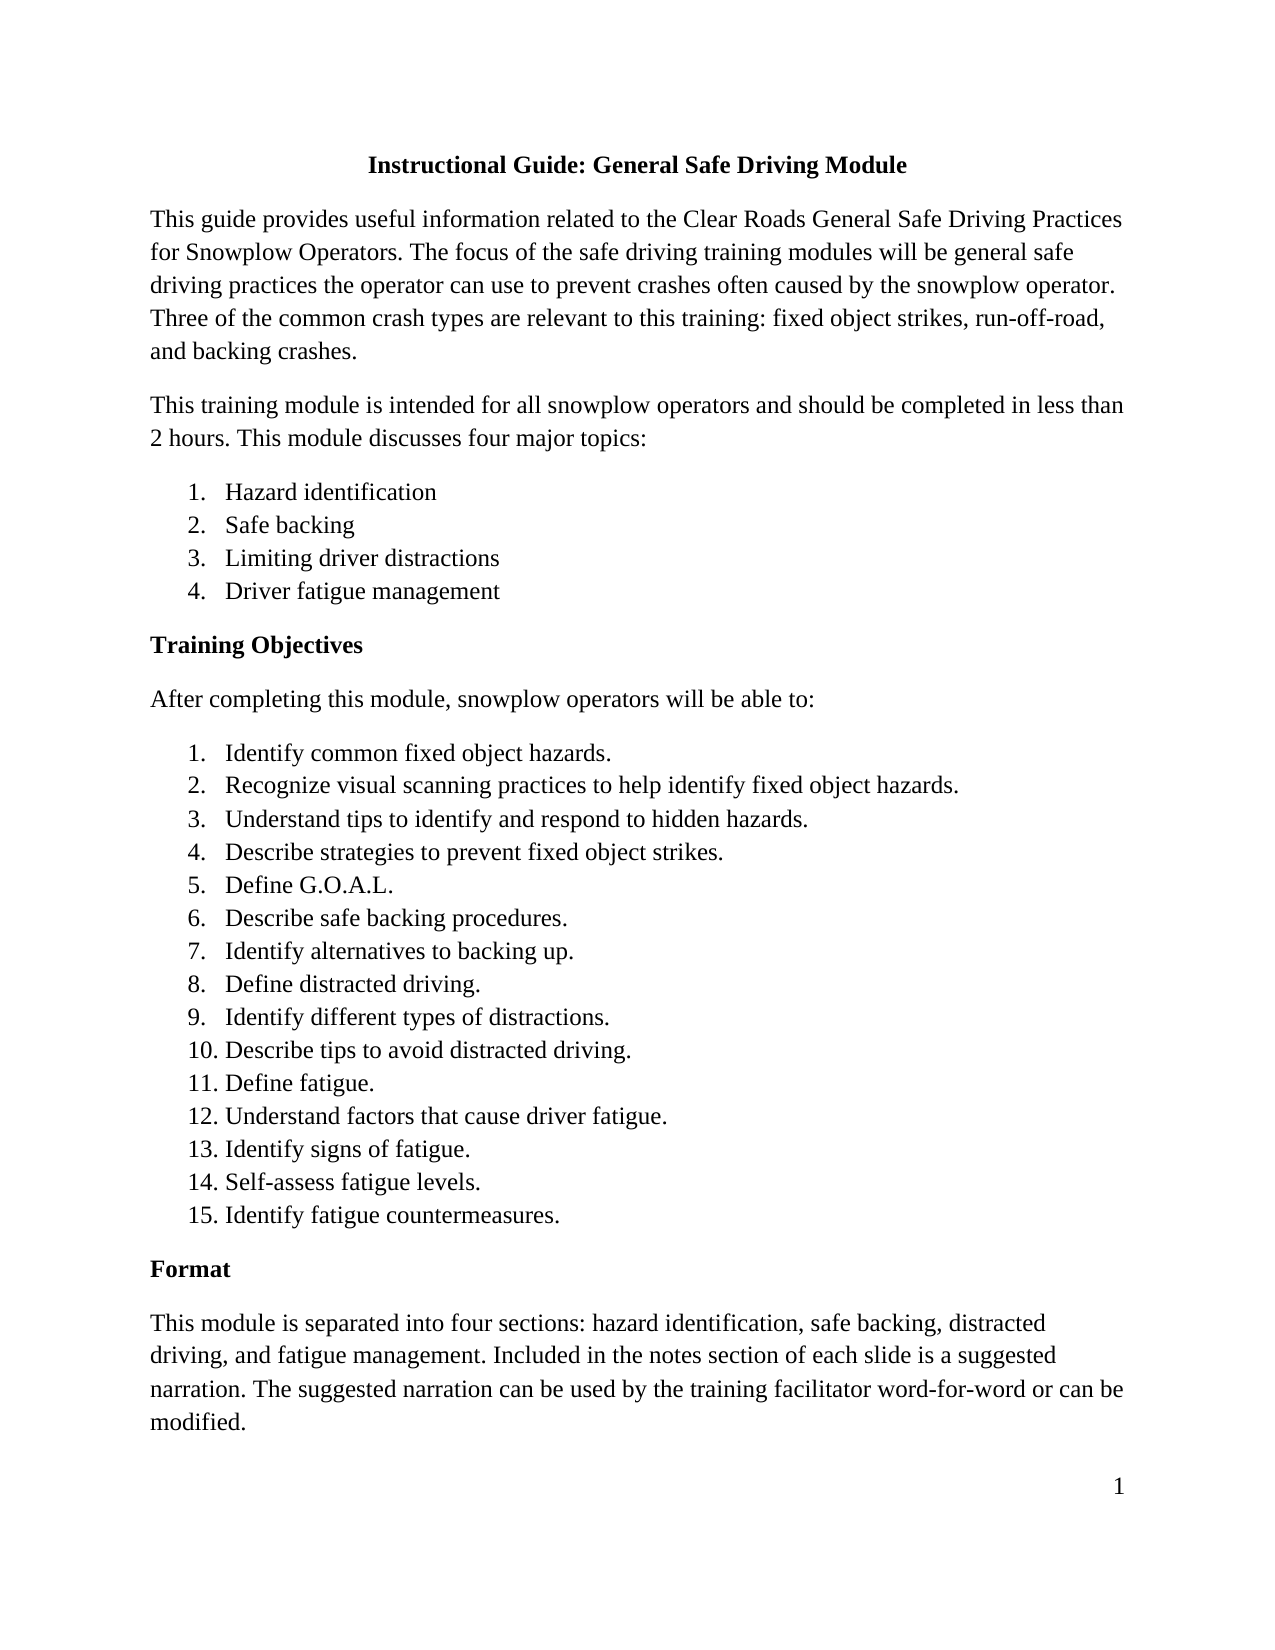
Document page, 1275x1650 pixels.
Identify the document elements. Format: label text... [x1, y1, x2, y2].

list Self-assess fatigue levels. [187, 1167, 1125, 1196]
list Recognize visual scanning practices to help identify fixed object hazards. [187, 771, 1125, 799]
text Training Objectives [150, 630, 1125, 659]
list Describe tips to avoid distracted driving. [187, 1035, 1125, 1063]
list Identify common fixed object hazards. [187, 738, 1125, 766]
list Define distracted driving. [187, 969, 1125, 997]
list Hazard identification [187, 477, 1125, 506]
text Format [150, 1254, 1125, 1282]
list Understand factors that cause driver fatigue. [187, 1101, 1125, 1129]
text This module is separated into four sections: hazard identification, safe backing, distracted driving, and fatigue management. Included in the notes section of each slide is a suggested narration. The suggested narration can be used by the training facilitator word-for-word or can be modified. [150, 1308, 1125, 1435]
text Instructional Guide: General Safe Driving Module [150, 150, 1125, 179]
list Safe backing [187, 510, 1125, 539]
text This guide provides useful information related to the Clear Roads General Safe Driving Practices for Snowplow Operators. The focus of the safe driving training modules will be general safe driving practices the operator can use to prevent crashes often caused by the snowplow operator. Three of the common crash types are relevant to this training: fixed object strikes, run-off-road, and backing crashes. [150, 204, 1125, 365]
list Driver fatigue management [187, 576, 1125, 605]
list Understand tips to identify and respond to hidden hazards. [187, 804, 1125, 832]
text After completing this module, snowplow operators will be able to: [150, 684, 1125, 712]
list Describe strategies to prevent fixed object strikes. [187, 837, 1125, 865]
list Identify different types of distractions. [187, 1002, 1125, 1031]
list Define G.O.A.L. [187, 870, 1125, 898]
list Identify alternatives to backing up. [187, 936, 1125, 964]
list Limiting driver distractions [187, 543, 1125, 572]
list Identify signs of fatigue. [187, 1134, 1125, 1163]
list Identify fatigue countermeasures. [187, 1200, 1125, 1229]
list Define fatigue. [187, 1068, 1125, 1097]
text This training module is intended for all snowplow operators and should be completed in less than 2 hours. This module discusses four major topics: [150, 390, 1125, 452]
list Describe safe backing procedures. [187, 903, 1125, 931]
